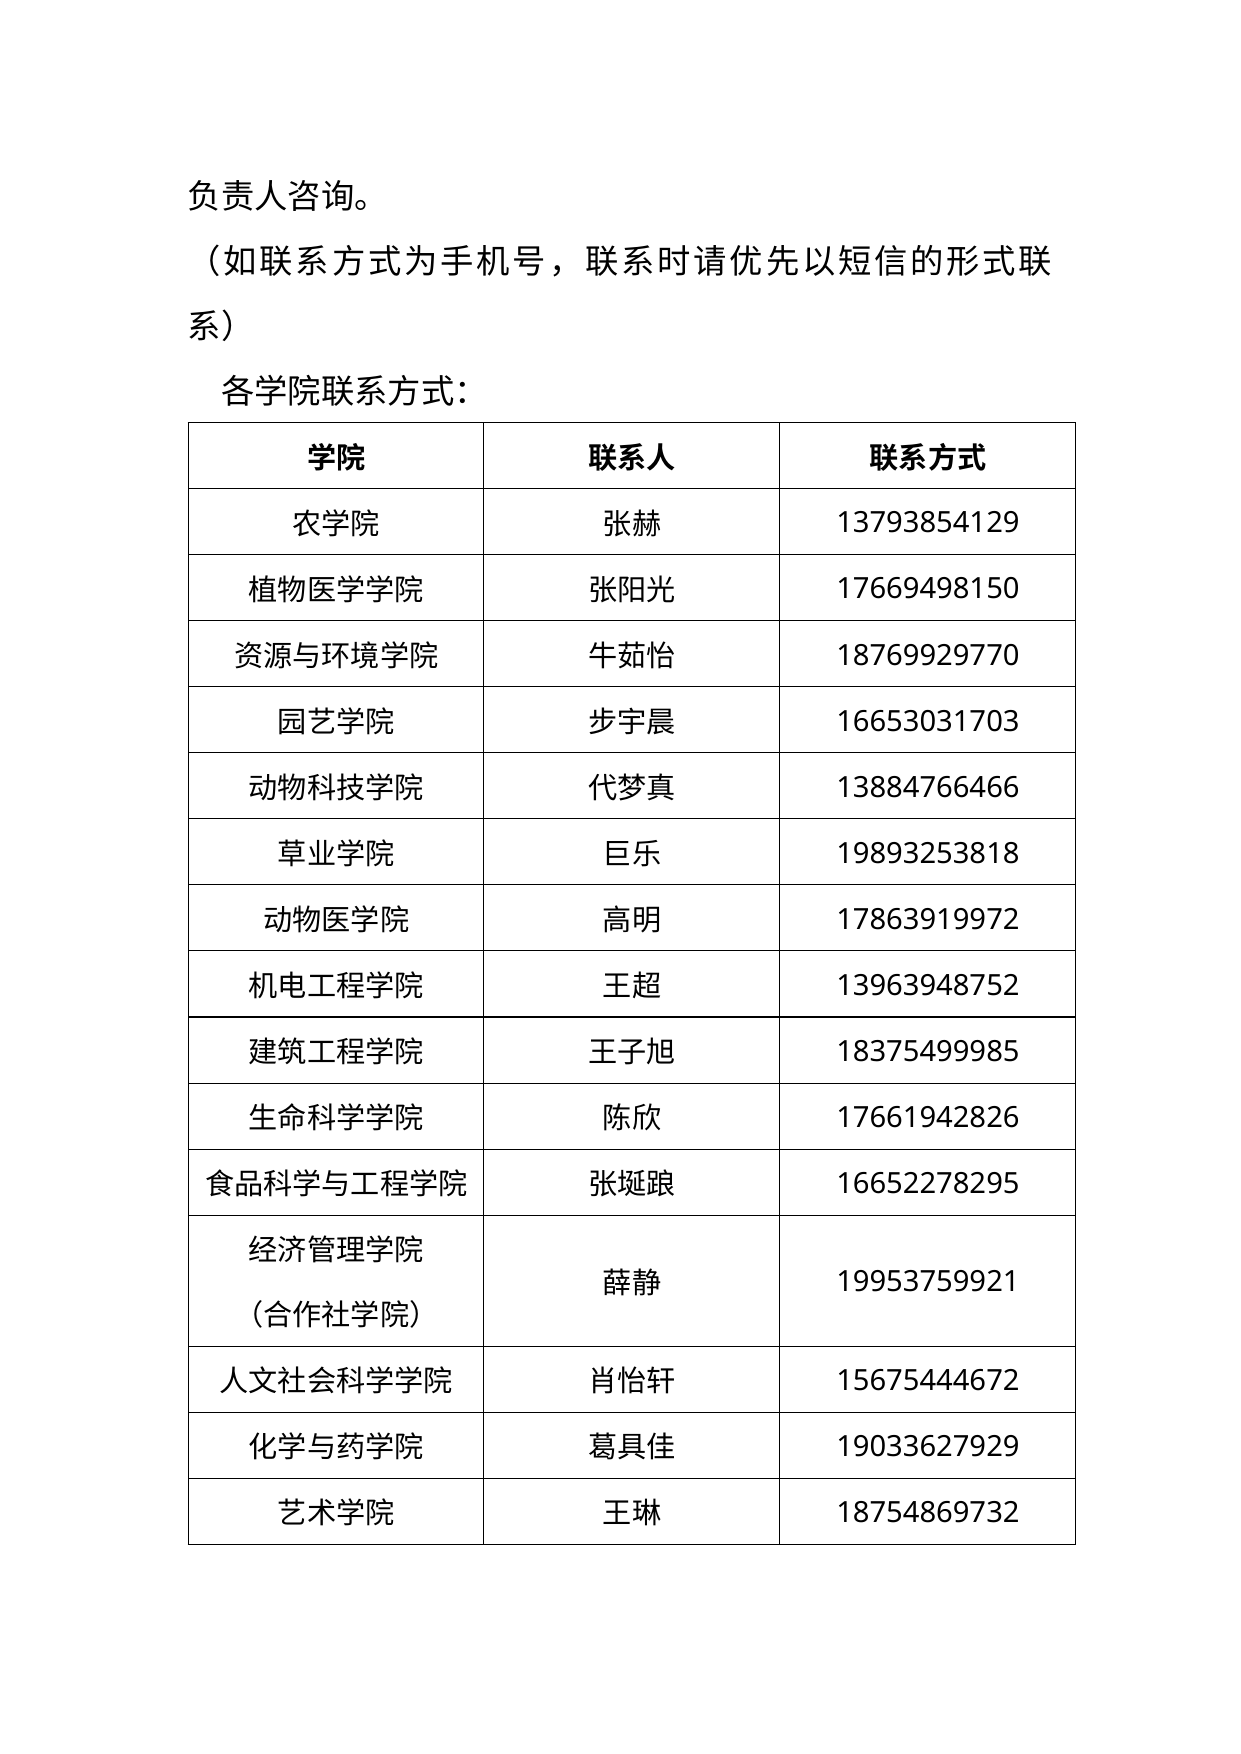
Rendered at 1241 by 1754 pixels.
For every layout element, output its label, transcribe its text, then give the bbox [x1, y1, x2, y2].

table_cell 巨乐 [484, 819, 779, 884]
table_cell 19893253818 [780, 819, 1075, 884]
table_cell 19953759921 [780, 1216, 1075, 1346]
table_cell 张阳光 [484, 555, 779, 620]
table_cell 18375499985 [780, 1018, 1075, 1082]
table_cell 步宇晨 [484, 687, 779, 752]
table_cell 19033627929 [780, 1413, 1075, 1478]
table_cell 16652278295 [780, 1150, 1075, 1214]
table_cell 张埏踉 [484, 1150, 779, 1214]
table_cell 食品科学与工程学院 [189, 1150, 483, 1214]
table_cell 15675444672 [780, 1347, 1075, 1412]
table_cell 人文社会科学学院 [189, 1347, 483, 1412]
table_cell 园艺学院 [189, 687, 483, 752]
table_cell 肖怡轩 [484, 1347, 779, 1412]
table_cell 艺术学院 [189, 1479, 483, 1544]
table_cell 生命科学学院 [189, 1084, 483, 1148]
table_cell 牛茹怡 [484, 621, 779, 686]
table_cell 陈欣 [484, 1084, 779, 1148]
table_cell 18754869732 [780, 1479, 1075, 1544]
table_cell 18769929770 [780, 621, 1075, 686]
table_cell 资源与环境学院 [189, 621, 483, 686]
table_cell 建筑工程学院 [189, 1018, 483, 1082]
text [187, 162, 1053, 227]
table_header 学院 [189, 423, 483, 488]
table_cell 13963948752 [780, 951, 1075, 1016]
table_cell 高明 [484, 885, 779, 950]
table_cell 17661942826 [780, 1084, 1075, 1148]
table_cell 植物医学学院 [189, 555, 483, 620]
table_cell 王超 [484, 951, 779, 1016]
table_cell 草业学院 [189, 819, 483, 884]
table_header 联系方式 [780, 423, 1075, 488]
table_cell 13884766466 [780, 753, 1075, 818]
text 各学院联系方式： [187, 357, 1053, 422]
table_cell 农学院 [189, 489, 483, 554]
table_cell 13793854129 [780, 489, 1075, 554]
table_cell 动物医学院 [189, 885, 483, 950]
table_cell 王琳 [484, 1479, 779, 1544]
table_cell 代梦真 [484, 753, 779, 818]
table_cell 薛静 [484, 1216, 779, 1346]
table_cell 经济管理学院 （合作社学院） [189, 1216, 483, 1346]
table_cell 动物科技学院 [189, 753, 483, 818]
table_cell 化学与药学院 [189, 1413, 483, 1478]
table_header 联系人 [484, 423, 779, 488]
table_cell 17669498150 [780, 555, 1075, 620]
text （如联系方式为手机号，联系时请优先以短信的形式联系） [187, 227, 1053, 357]
table_cell 机电工程学院 [189, 951, 483, 1016]
table_cell 张赫 [484, 489, 779, 554]
table_cell 葛具佳 [484, 1413, 779, 1478]
table_cell 16653031703 [780, 687, 1075, 752]
table_cell 王子旭 [484, 1018, 779, 1082]
table_cell 17863919972 [780, 885, 1075, 950]
